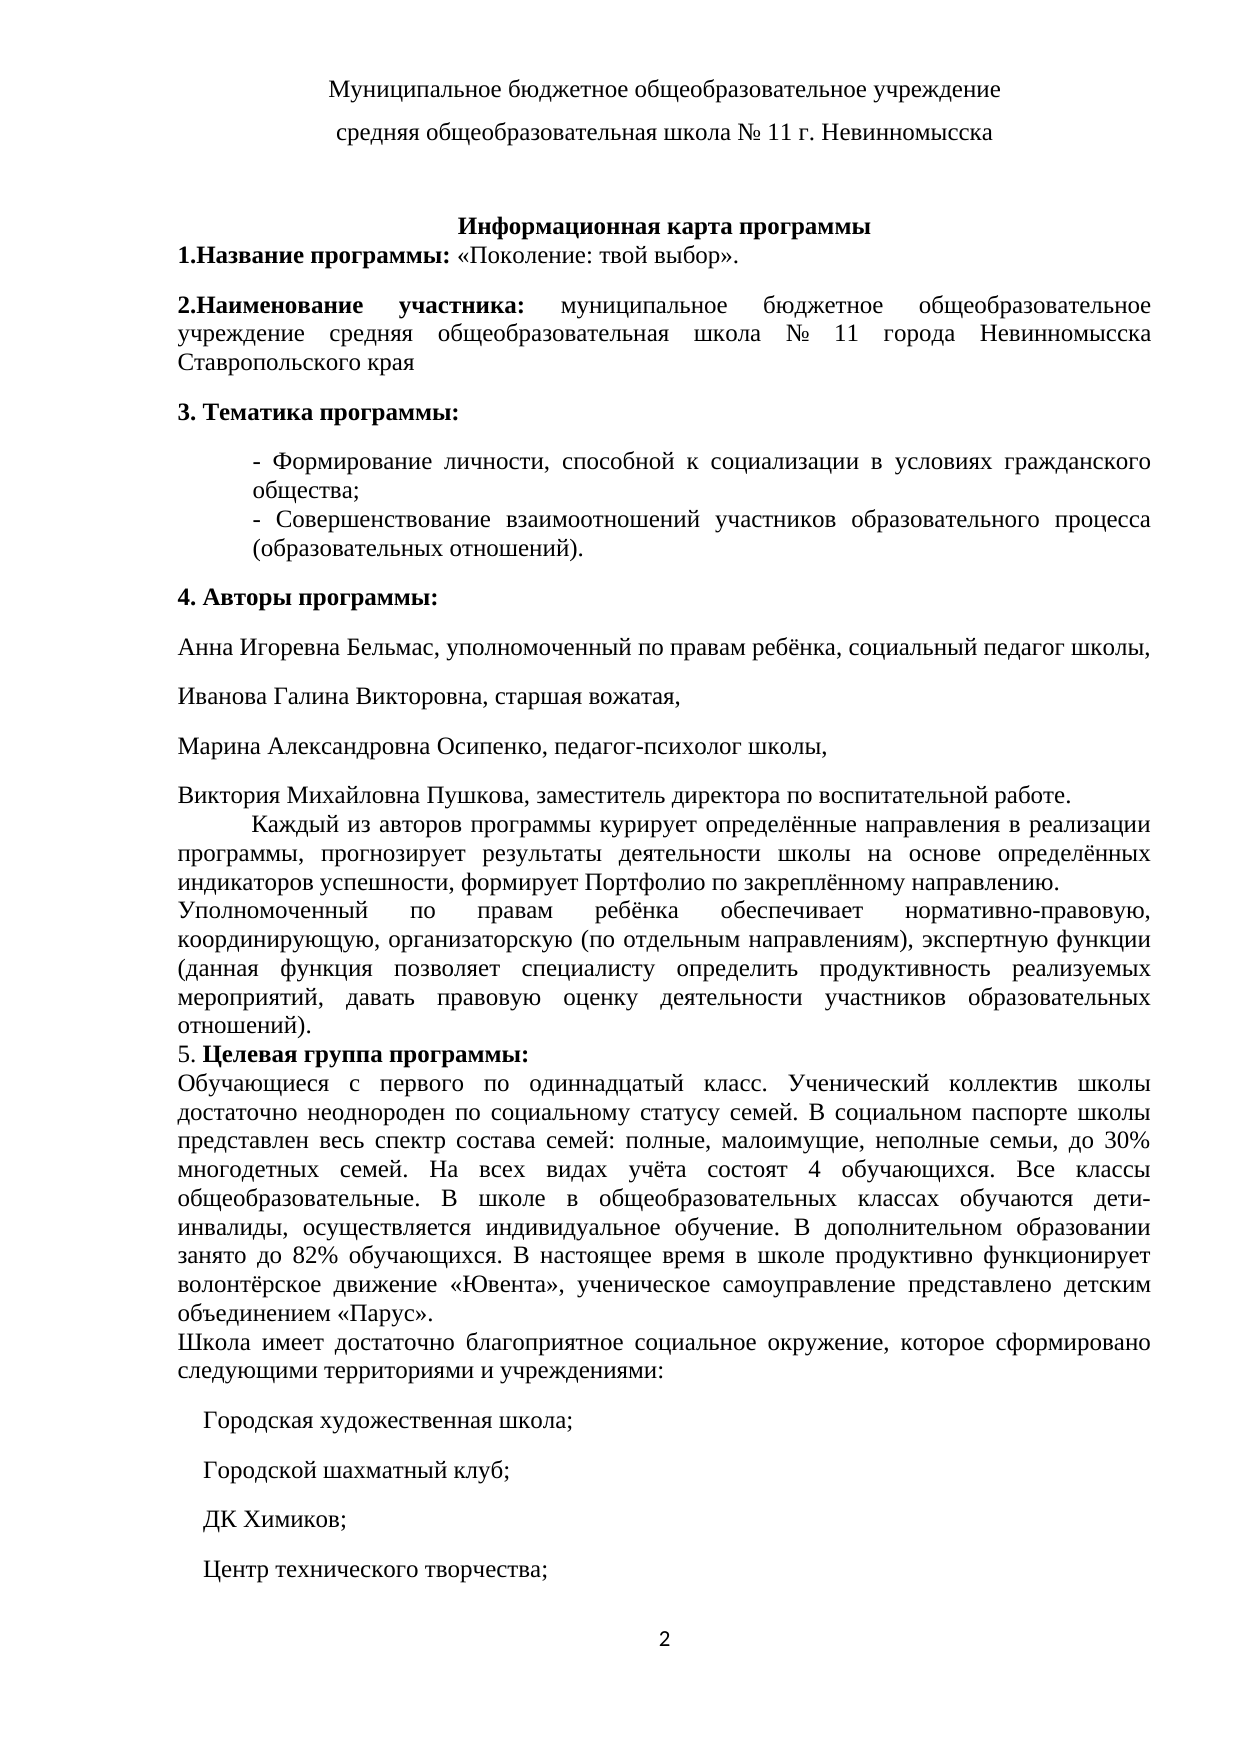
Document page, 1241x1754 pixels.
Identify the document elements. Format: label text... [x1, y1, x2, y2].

text Марина Александровна Осипенко, педагог-психолог школы, [177, 731, 1152, 760]
text Уполномоченный по правам ребёнка обеспечивает нормативно-правовую, координирующую, организаторскую (по отдельным направлениям), экспертную функции (данная функция позволяет специалисту определить продуктивность реализуемых мероприятий, давать правовую оценку деятельности участников образовательных отношений). [177, 896, 1152, 1039]
text Виктория Михайловна Пушкова, заместитель директора по воспитательной работе. [177, 781, 1152, 809]
text 2.Наименование участника: муниципальное бюджетное общеобразовательное учреждение средняя общеобразовательная школа № 11 города Невинномысска Ставропольского края [177, 290, 1152, 376]
list - Совершенствование взаимоотношений участников образовательного процесса (образовательных отношений). [252, 504, 1152, 561]
text Школа имеет достаточно благоприятное социальное окружение, которое сформировано следующими территориями и учреждениями: [177, 1327, 1152, 1384]
list - Формирование личности, способной к социализации в условиях гражданского общества; [252, 446, 1152, 504]
text 4. Авторы программы: [177, 582, 1152, 611]
text 3. Тематика программы: [177, 397, 1152, 426]
text 5. Целевая группа программы: [177, 1039, 1152, 1068]
text Анна Игоревна Бельмас, уполномоченный по правам ребёнка, социальный педагог школы, [177, 632, 1152, 661]
text Обучающиеся с первого по одиннадцатый класс. Ученический коллектив школы достаточно неоднороден по социальному статусу семей. В социальном паспорте школы представлен весь спектр состава семей: полные, малоимущие, неполные семьи, до 30% многодетных семей. На всех видах учёта состоят 4 обучающихся. Все классы общеобразовательные. В школе в общеобразовательных классах обучаются дети-инвалиды, осуществляется индивидуальное обучение. В дополнительном образовании занято до 82% обучающихся. В настоящее время в школе продуктивно функционирует волонтёрское движение «Ювента», ученическое самоуправление представлено детским объединением «Парус». [177, 1068, 1152, 1327]
text  Городская художественная школа; [177, 1405, 1152, 1434]
text Каждый из авторов программы курирует определённые направления в реализации программы, прогнозирует результаты деятельности школы на основе определённых индикаторов успешности, формирует Портфолио по закреплённому направлению. [177, 809, 1152, 896]
text  Центр технического творчества; [177, 1554, 1152, 1583]
text Иванова Галина Викторовна, старшая вожатая, [177, 681, 1152, 710]
text  ДК Химиков; [177, 1504, 1152, 1533]
text 1.Название программы: «Поколение: твой выбор». [177, 240, 1152, 269]
text Информационная карта программы [177, 211, 1152, 240]
text  Городской шахматный клуб; [177, 1455, 1152, 1483]
